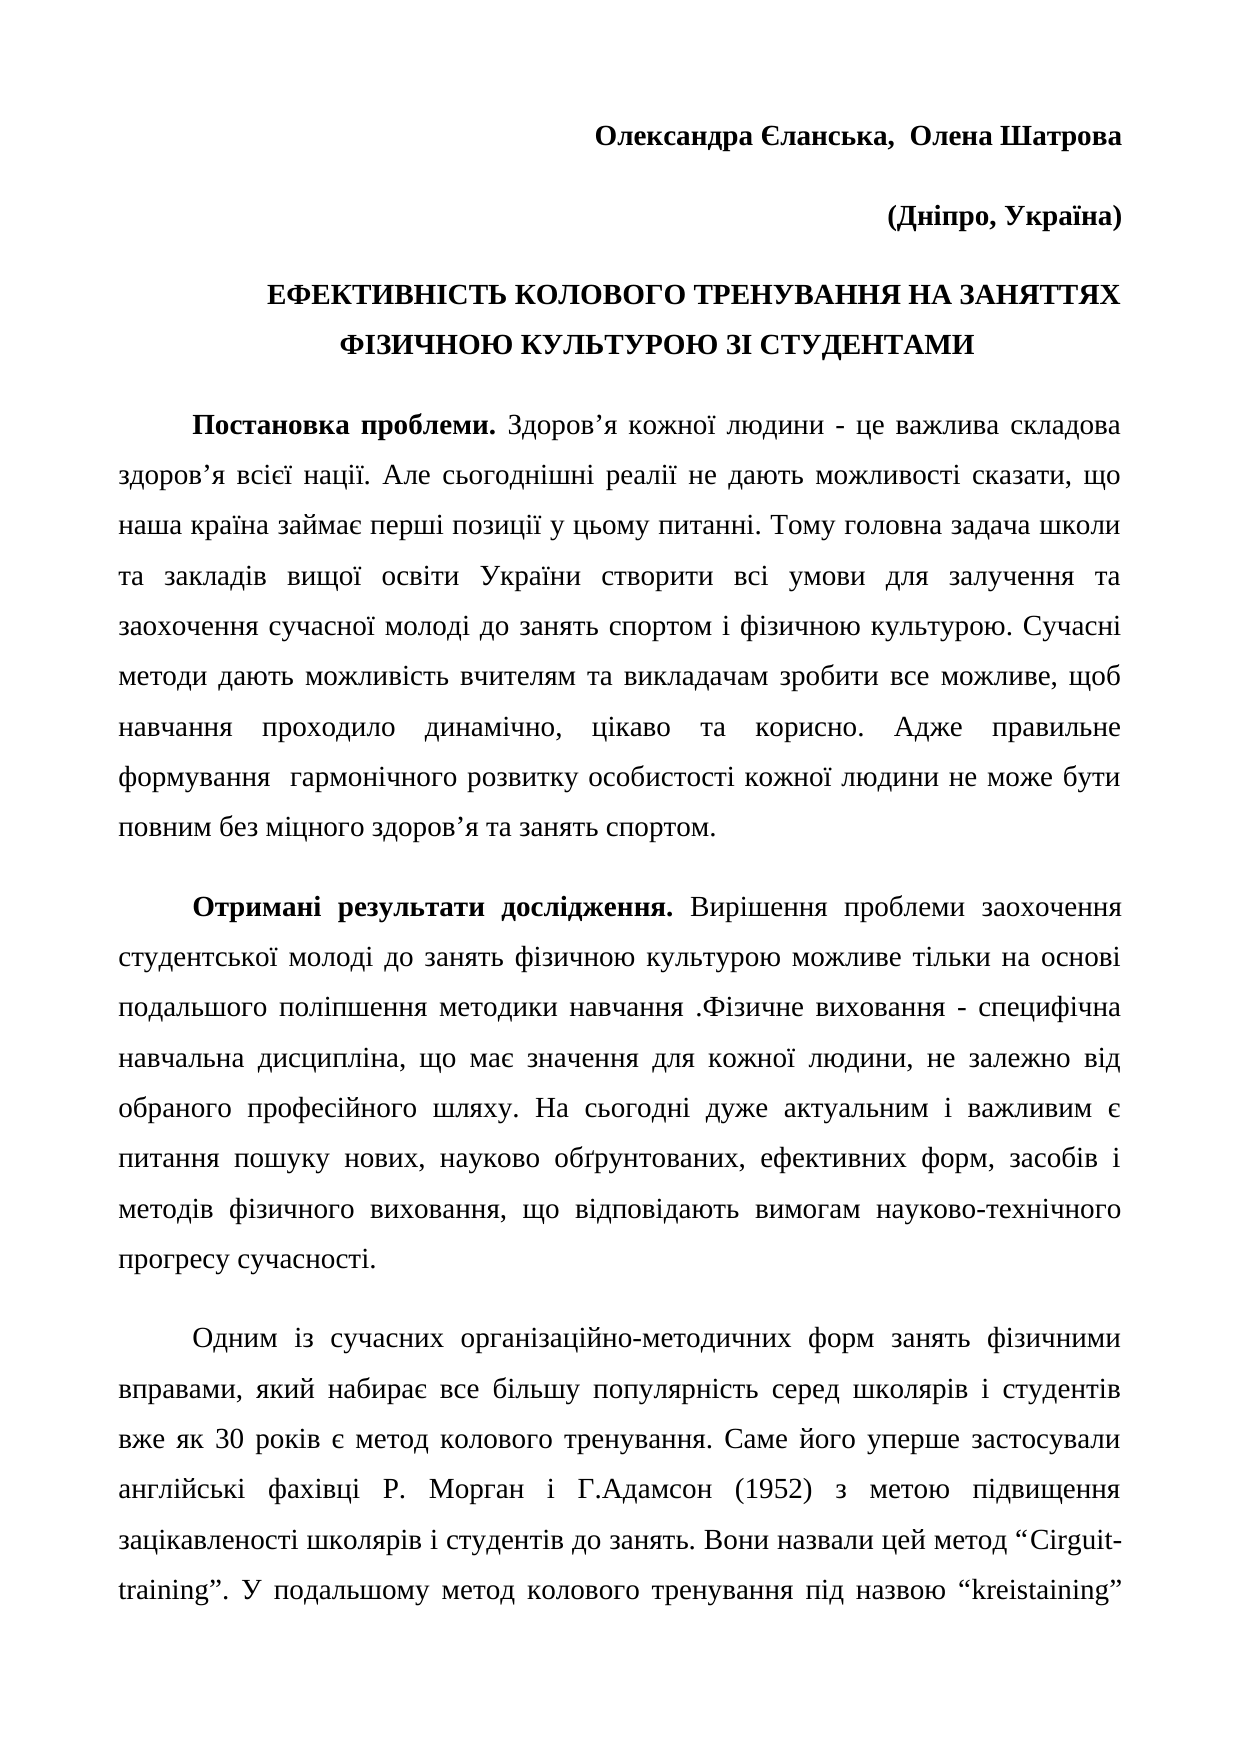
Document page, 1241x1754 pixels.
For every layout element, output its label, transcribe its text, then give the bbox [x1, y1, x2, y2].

text (Дніпро, Україна) [192, 198, 1122, 231]
text ЕФЕКТИВНІСТЬ КОЛОВОГО ТРЕНУВАННЯ НА ЗАНЯТТЯХ ФІЗИЧНОЮ КУЛЬТУРОЮ ЗІ СТУДЕНТАМИ [192, 277, 1122, 361]
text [118, 1321, 1122, 1606]
text Отримані результати дослідження. Вирішення проблеми заохочення студентської молоді до занять фізичною культурою можливе тільки на основі подальшого поліпшення методики навчання .Фізичне виховання - специфічна навчальна дисципліна, що має значення для кожної людини, не залежно від обраного професійного шляху. На сьогодні дуже актуальним і важливим є питання пошуку нових, науково обґрунтованих, ефективних форм, засобів і методів фізичного виховання, що відповідають вимогам науково-технічного прогресу сучасності. [118, 889, 1122, 1274]
text Олександра Єланська, Олена Шатрова [192, 118, 1122, 152]
text Постановка проблеми. Здоров’я кожної людини - це важлива складова здоров’я всієї нації. Але сьогоднішні реалії не дають можливості сказати, що наша країна займає перші позиції у цьому питанні. Тому головна задача школи та закладів вищої освіти України створити всі умови для залучення та заохочення сучасної молоді до занять спортом і фізичною культурою. Сучасні методи дають можливість вчителям та викладачам зробити все можливе, щоб навчання проходило динамічно, цікаво та корисно. Адже правильне формування гармонічного розвитку особистості кожної людини не може бути повним без міцного здоров’я та занять спортом. [118, 407, 1122, 843]
